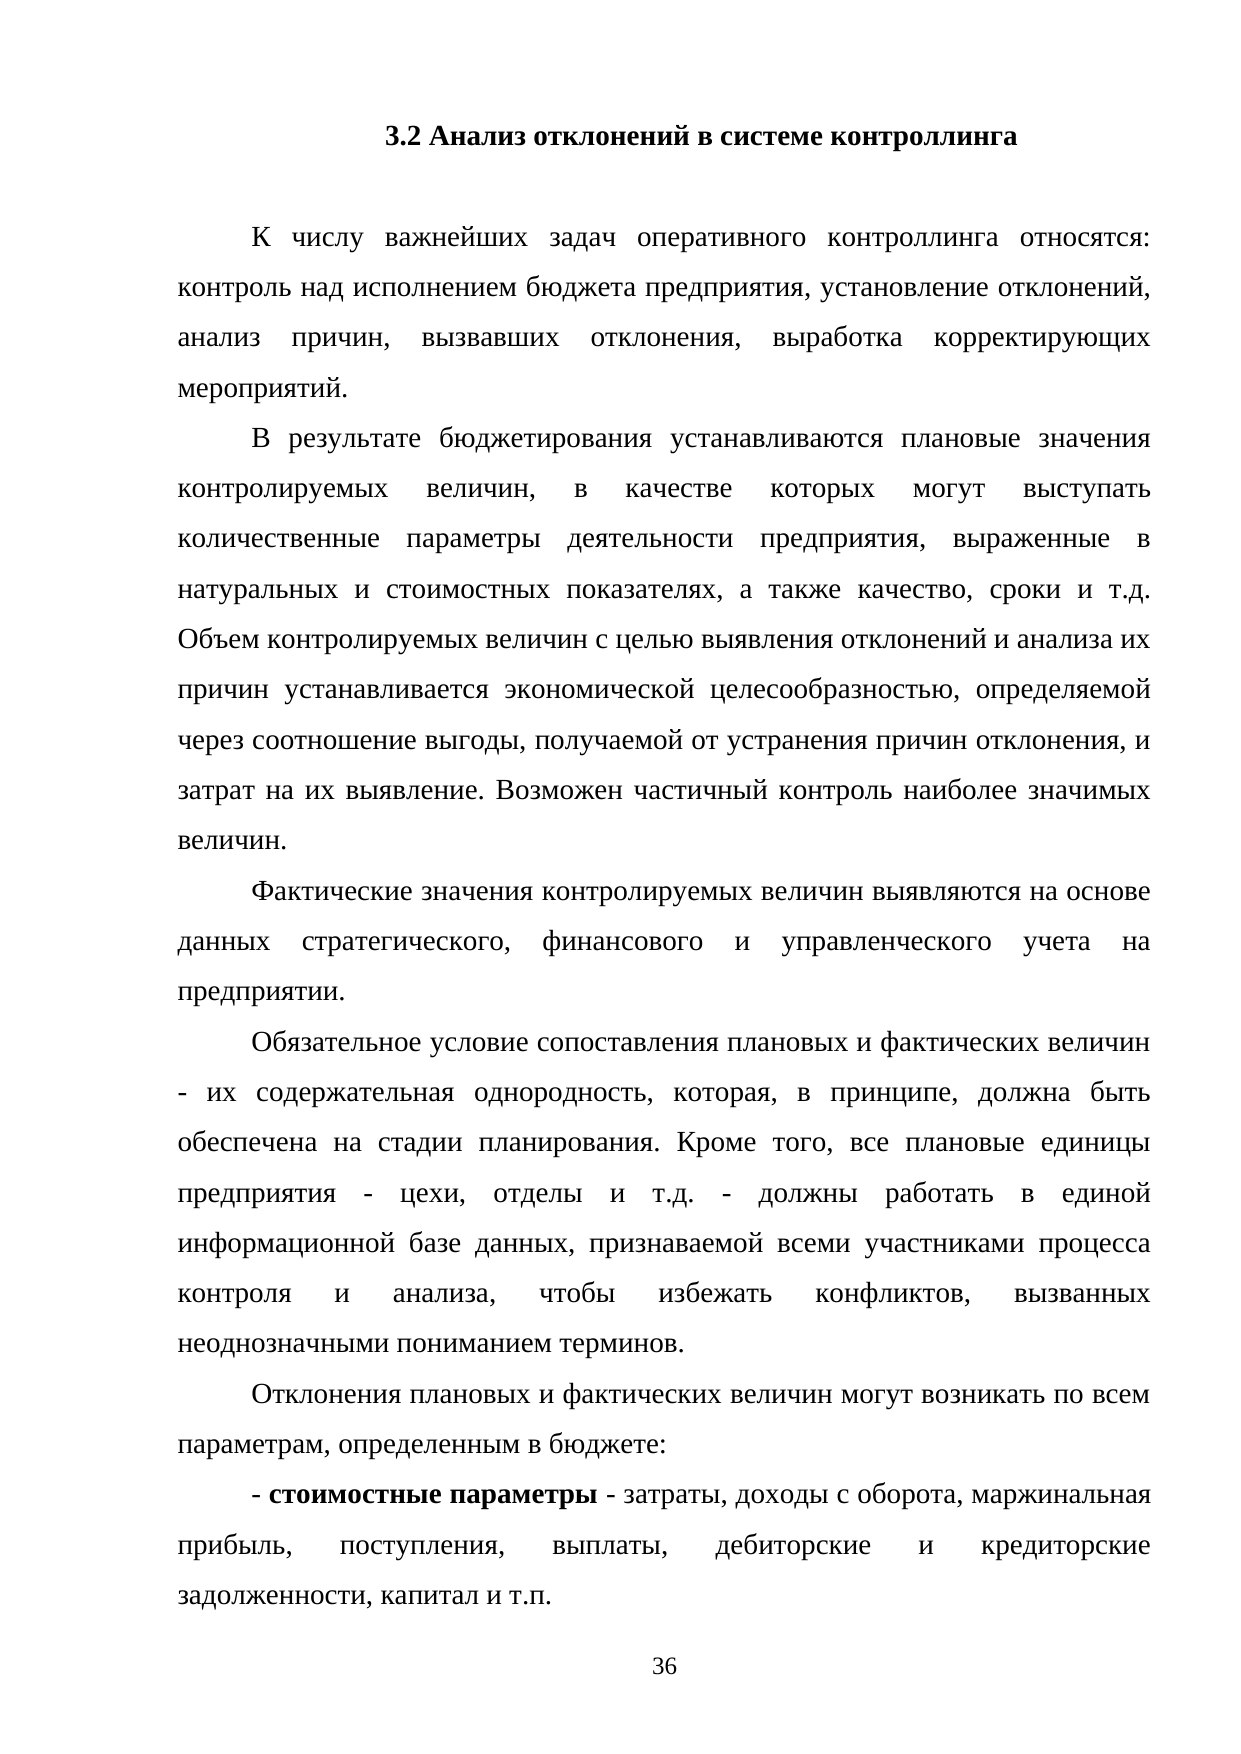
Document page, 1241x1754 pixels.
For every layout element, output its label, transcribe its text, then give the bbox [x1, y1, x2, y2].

text В результате бюджетирования устанавливаются плановые значения контролируемых величин, в качестве которых могут выступать количественные параметры деятельности предприятия, выраженные в натуральных и стоимостных показателях, а также качество, сроки и т.д. Объем контролируемых величин с целью выявления отклонений и анализа их причин устанавливается экономической целесообразностью, определяемой через соотношение выгоды, получаемой от устранения причин отклонения, и затрат на их выявление. Возможен частичный контроль наиболее значимых величин. [177, 420, 1152, 856]
text - стоимостные параметры - затраты, доходы с оборота, маржинальная прибыль, поступления, выплаты, дебиторские и кредиторские задолженности, капитал и т.п. [177, 1477, 1152, 1611]
text 3.2 Анализ отклонений в системе контроллинга [177, 118, 1152, 152]
text К числу важнейших задач оперативного контроллинга относятся: контроль над исполнением бюджета предприятия, установление отклонений, анализ причин, вызвавших отклонения, выработка корректирующих мероприятий. [177, 219, 1152, 403]
text Обязательное условие сопоставления плановых и фактических величин - их содержательная однородность, которая, в принципе, должна быть обеспечена на стадии планирования. Кроме того, все плановые единицы предприятия - цехи, отделы и т.д. - должны работать в единой информационной базе данных, признаваемой всеми участниками процесса контроля и анализа, чтобы избежать конфликтов, вызванных неоднозначными пониманием терминов. [177, 1024, 1152, 1359]
text Отклонения плановых и фактических величин могут возникать по всем параметрам, определенным в бюджете: [177, 1376, 1152, 1460]
text Фактические значения контролируемых величин выявляются на основе данных стратегического, финансового и управленческого учета на предприятии. [177, 873, 1152, 1007]
